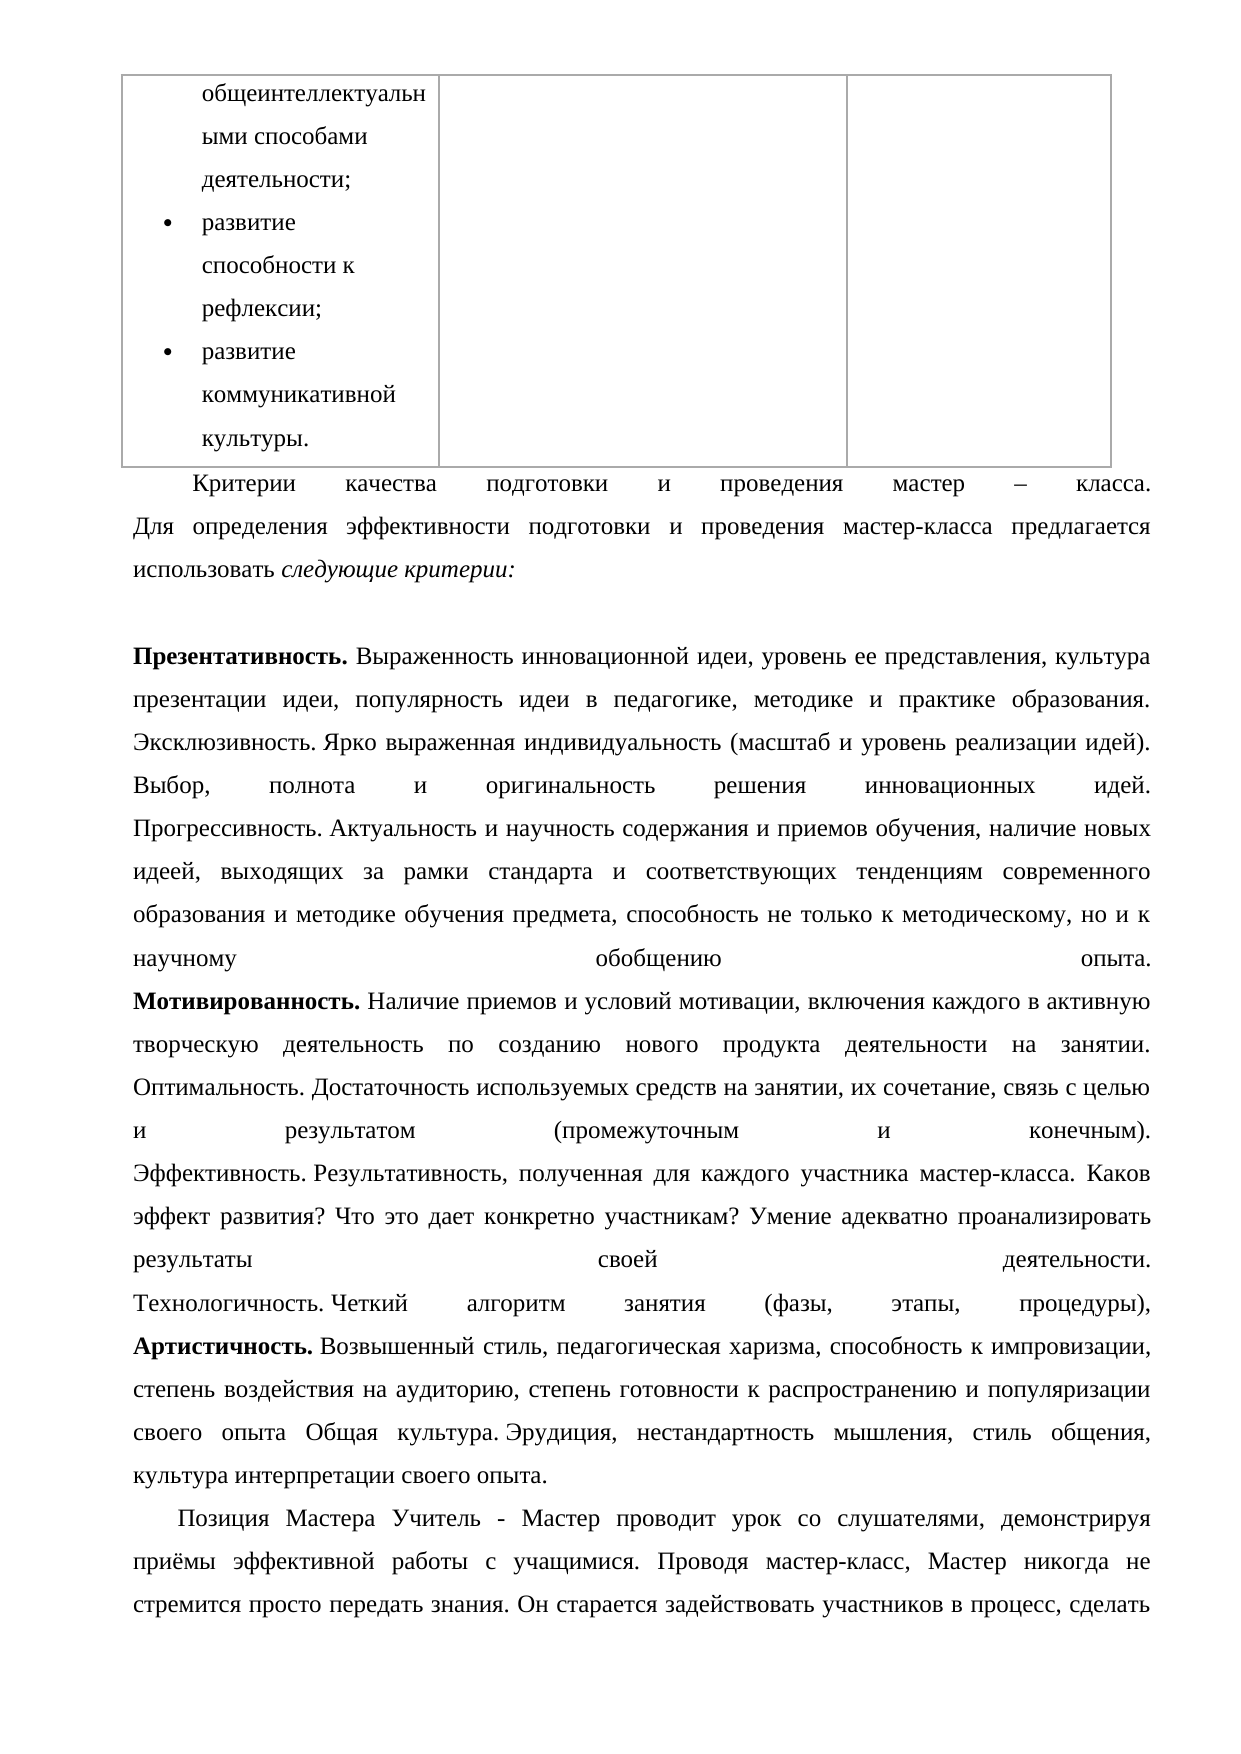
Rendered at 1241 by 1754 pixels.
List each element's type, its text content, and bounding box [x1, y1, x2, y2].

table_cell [440, 76, 846, 466]
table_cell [123, 76, 438, 466]
text Презентативность. Выраженность инновационной идеи, уровень ее представления, культура презентации идеи, популярность идеи в педагогике, методике и практике образования. Эксклюзивность. Ярко выраженная индивидуальность (масштаб и уровень реализации идей). Выбор, полнота и оригинальность решения инновационных идей. Прогрессивность. Актуальность и научность содержания и приемов обучения, наличие новых идеей, выходящих за рамки стандарта и соответствующих тенденциям современного образования и методике обучения предмета, способность не только к методическому, но и к научному обобщению опыта. Мотивированность. Наличие приемов и условий мотивации, включения каждого в активную творческую деятельность по созданию нового продукта деятельности на занятии. Оптимальность. Достаточность используемых средств на занятии, их сочетание, связь с целью и результатом (промежуточным и конечным). Эффективность. Результативность, полученная для каждого участника мастер-класса. Каков эффект развития? Что это дает конкретно участникам? Умение адекватно проанализировать результаты своей деятельности. Технологичность. Четкий алгоритм занятия (фазы, этапы, процедуры), Артистичность. Возвышенный стиль, педагогическая харизма, способность к импровизации, степень воздействия на аудиторию, степень готовности к распространению и популяризации своего опыта Общая культура. Эрудиция, нестандартность мышления, стиль общения, культура интерпретации своего опыта. [133, 598, 1152, 1489]
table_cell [848, 76, 1110, 466]
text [133, 1503, 1152, 1618]
text Критерии качества подготовки и проведения мастер – класса. Для определения эффективности подготовки и проведения мастер-класса предлагается использовать следующие критерии: [133, 468, 1152, 583]
